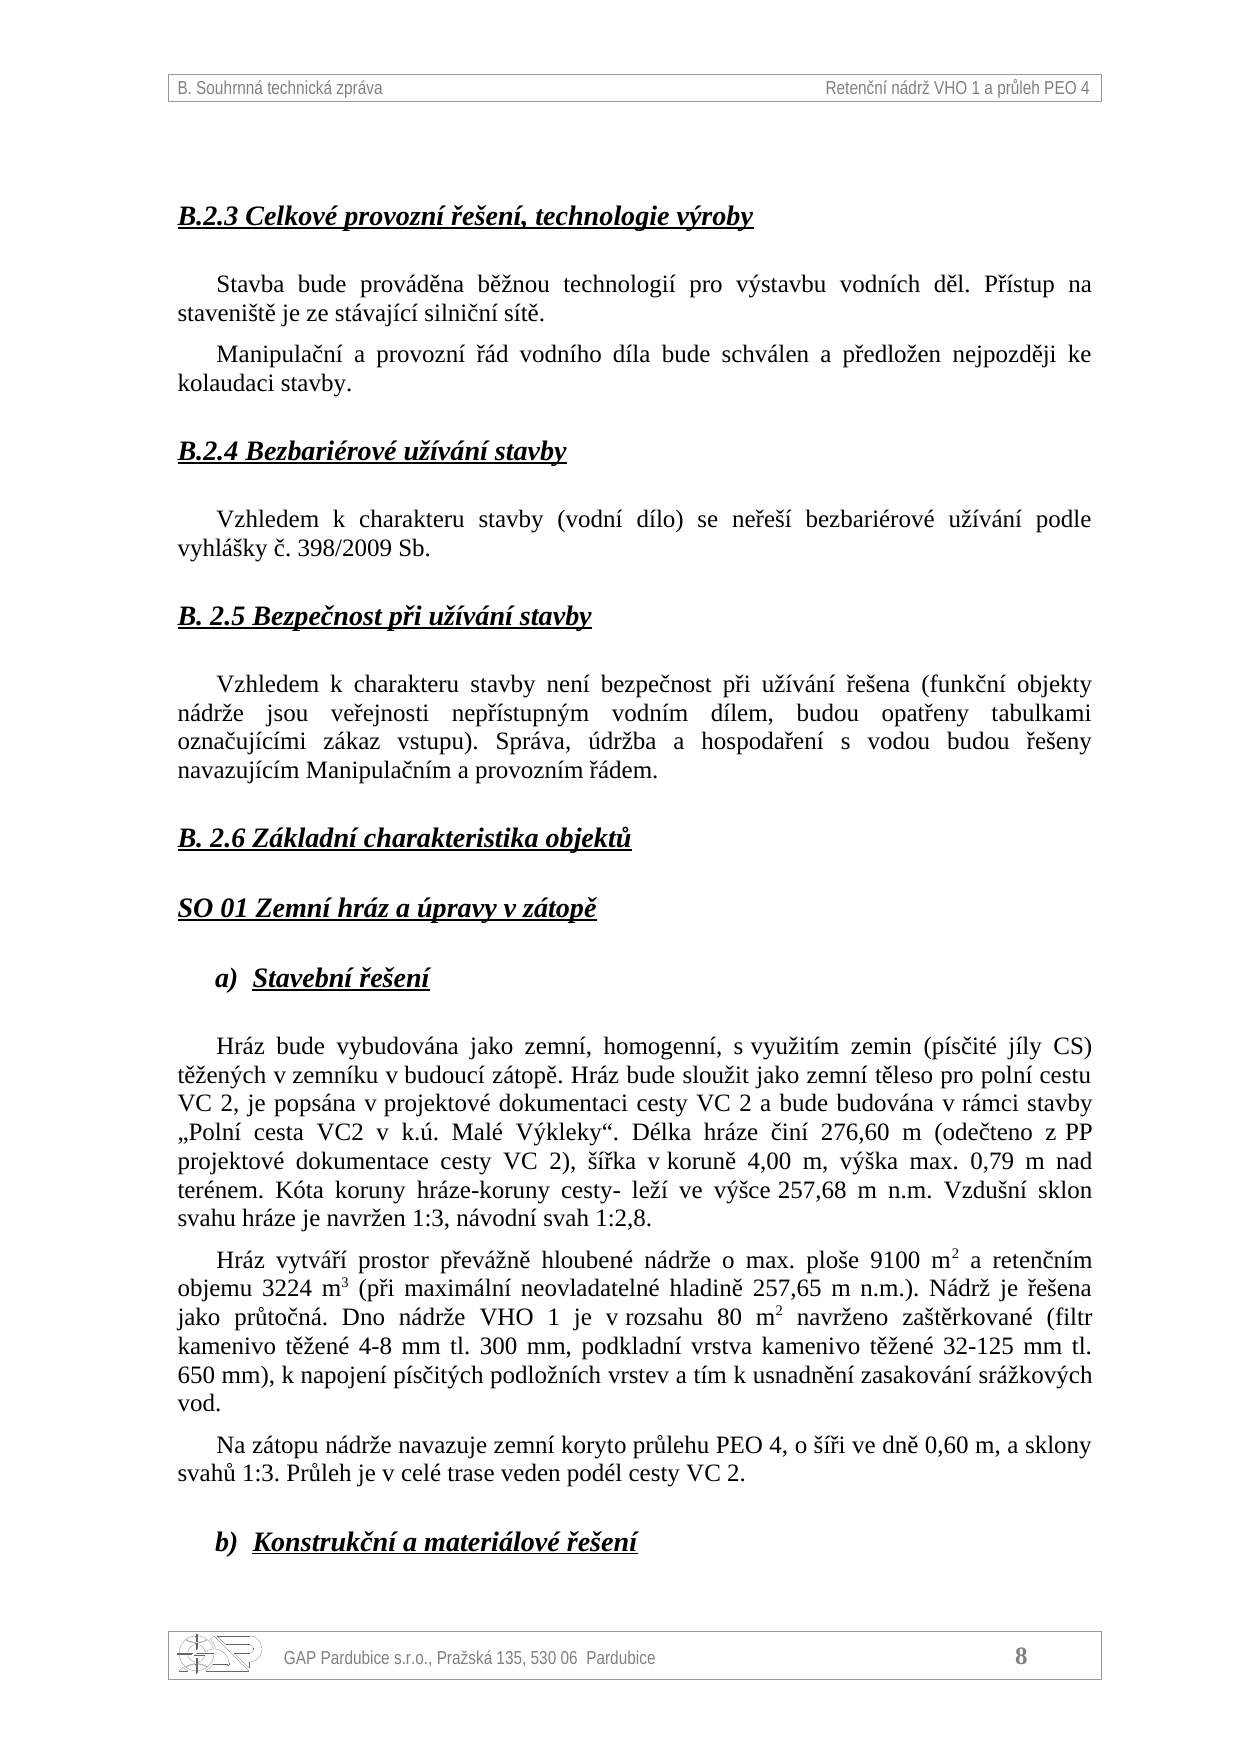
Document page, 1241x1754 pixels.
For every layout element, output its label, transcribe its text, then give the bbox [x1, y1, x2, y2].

text Vzhledem k charakteru stavby (vodní dílo) se neřeší bezbariérové užívání podle vyhlášky č. 398/2009 Sb. [177, 504, 1092, 561]
text Hráz bude vybudována jako zemní, homogenní, s využitím zemin (písčité jíly CS) těžených v zemníku v budoucí zátopě. Hráz bude sloužit jako zemní těleso pro polní cestu VC 2, je popsána v projektové dokumentaci cesty VC 2 a bude budována v rámci stavby „Polní cesta VC2 v k.ú. Malé Výkleky“. Délka hráze činí 276,60 m (odečteno z PP projektové dokumentace cesty VC 2), šířka v koruně 4,00 m, výška max. 0,79 m nad terénem. Kóta koruny hráze-koruny cesty- leží ve výšce 257,68 m n.m. Vzdušní sklon svahu hráze je navržen 1:3, návodní svah 1:2,8. [177, 1031, 1092, 1232]
text Hráz vytváří prostor převážně hloubené nádrže o max. ploše 9100 m2 a retenčním objemu 3224 m3 (při maximální neovladatelné hladině 257,65 m n.m.). Nádrž je řešena jako průtočná. Dno nádrže VHO 1 je v rozsahu 80 m2 navrženo zaštěrkované (filtr kamenivo těžené 4-8 mm tl. 300 mm, podkladní vrstva kamenivo těžené 32-125 mm tl. 650 mm), k napojení písčitých podložních vrstev a tím k usnadnění zasakování srážkových vod. [177, 1245, 1092, 1417]
text Na zátopu nádrže navazuje zemní koryto průlehu PEO 4, o šíři ve dně 0,60 m, a sklony svahů 1:3. Průleh je v celé trase veden podél cesty VC 2. [177, 1430, 1092, 1487]
text B. 2.5 Bezpečnost při užívání stavby [177, 599, 1092, 631]
text B.2.4 Bezbariérové užívání stavby [177, 434, 1092, 466]
list Konstrukční a materiálové řešení [215, 1525, 1092, 1557]
text Vzhledem k charakteru stavby není bezpečnost při užívání řešena (funkční objekty nádrže jsou veřejnosti nepřístupným vodním dílem, budou opatřeny tabulkami označujícími zákaz vstupu). Správa, údržba a hospodaření s vodou budou řešeny navazujícím Manipulačním a provozním řádem. [177, 669, 1092, 784]
list Stavební řešení [215, 961, 1092, 993]
text B. 2.6 Základní charakteristika objektů [177, 821, 1092, 854]
text B.2.3 Celkové provozní řešení, technologie výroby [177, 199, 1092, 232]
text Manipulační a provozní řád vodního díla bude schválen a předložen nejpozději ke kolaudaci stavby. [177, 339, 1092, 397]
text Stavba bude prováděna běžnou technologií pro výstavbu vodních děl. Přístup na staveniště je ze stávající silniční sítě. [177, 269, 1092, 327]
text SO 01 Zemní hráz a úpravy v zátopě [177, 891, 1092, 924]
